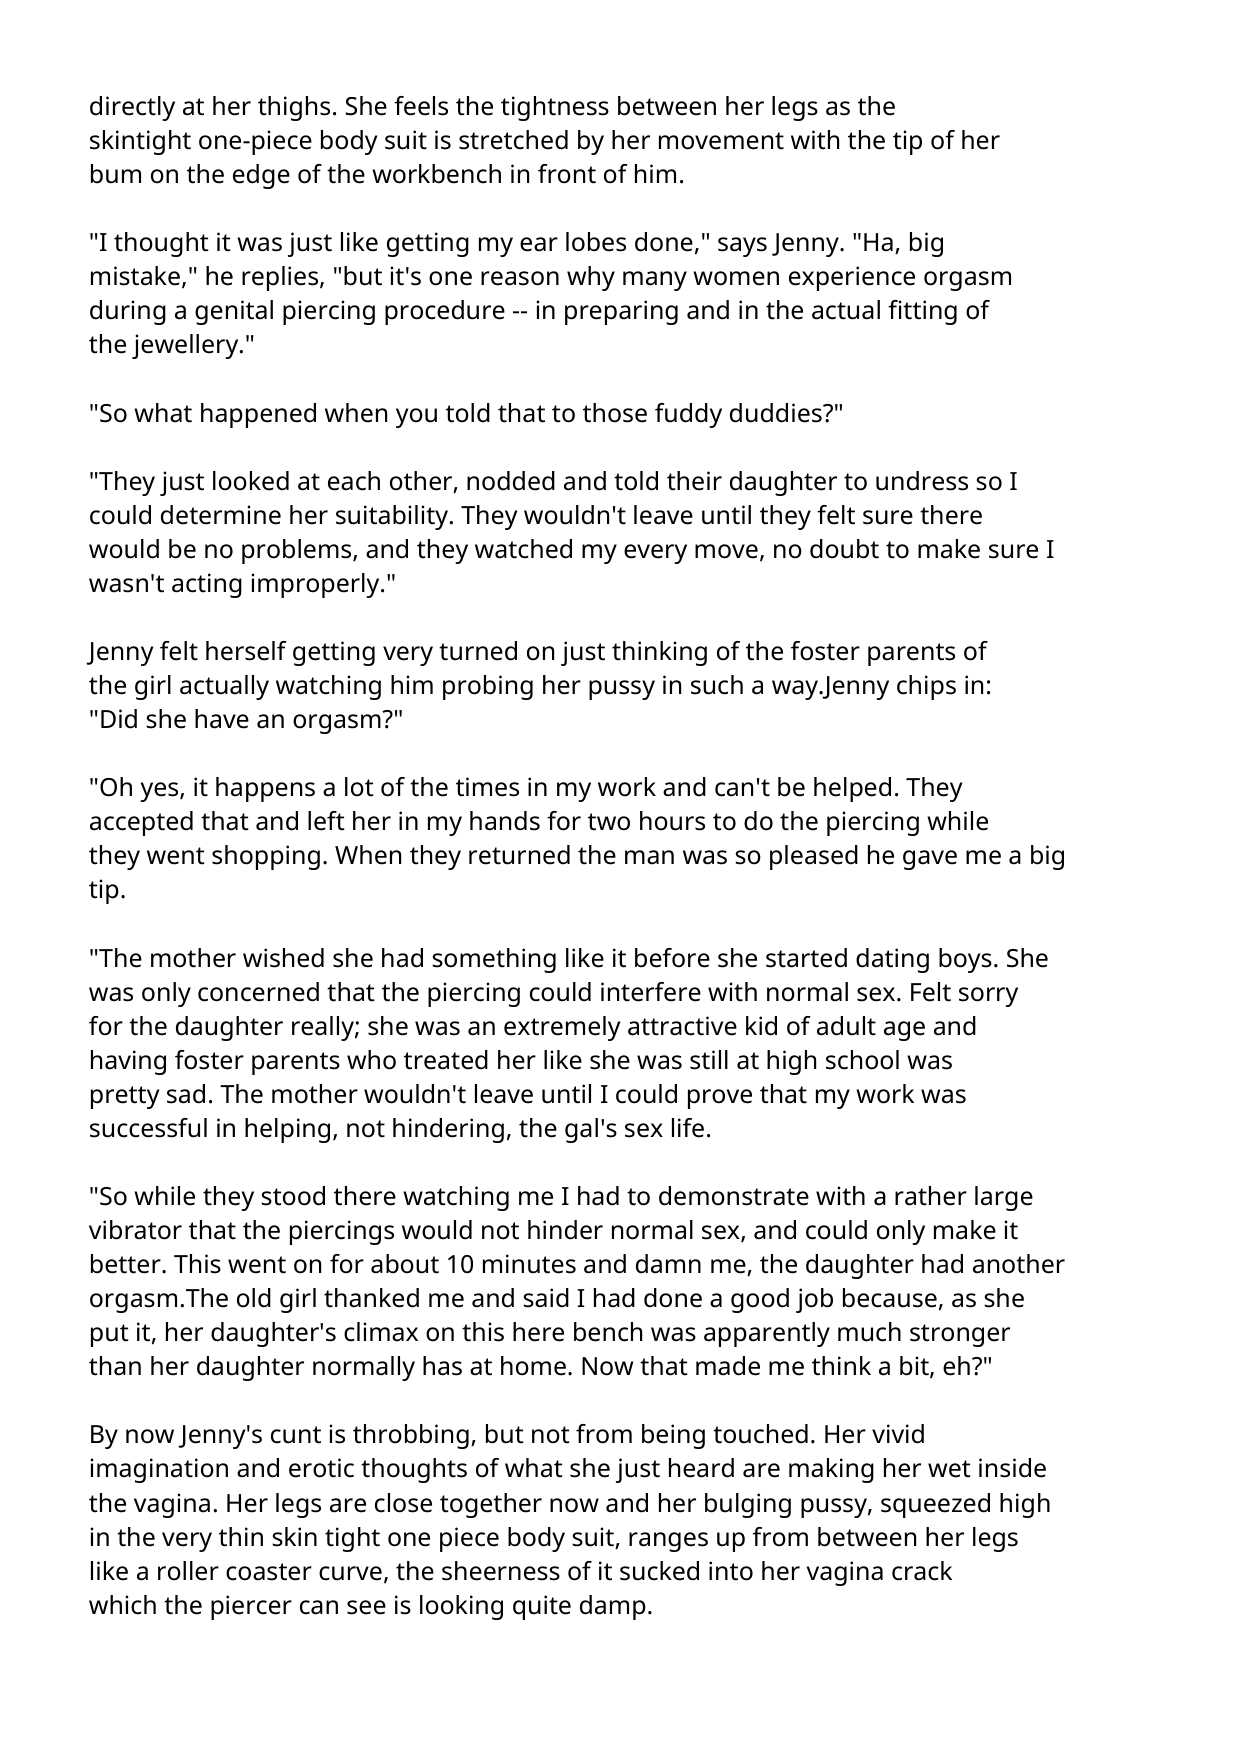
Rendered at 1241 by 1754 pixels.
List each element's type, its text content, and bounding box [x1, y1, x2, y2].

text orgasm.The old girl thanked me and said I had done a good job because, as she [89, 1281, 1152, 1315]
text having foster parents who treated her like she was still at high school was [89, 1042, 1152, 1076]
text "They just looked at each other, nodded and told their daughter to undress so I [89, 463, 1152, 497]
text "I thought it was just like getting my ear lobes done," says Jenny. "Ha, big [89, 225, 1152, 259]
text "So what happened when you told that to those fuddy duddies?" [89, 395, 1152, 429]
text directly at her thighs. She feels the tightness between her legs as the [89, 89, 1152, 123]
text in the very thin skin tight one piece body suit, ranges up from between her legs [89, 1519, 1152, 1553]
text pretty sad. The mother wouldn't leave until I could prove that my work was [89, 1076, 1152, 1111]
text the vagina. Her legs are close together now and her bulging pussy, squeezed high [89, 1485, 1152, 1519]
text bum on the edge of the workbench in front of him. [89, 157, 1152, 191]
text better. This went on for about 10 minutes and damn me, the daughter had another [89, 1247, 1152, 1281]
text put it, her daughter's climax on this here bench was apparently much stronger [89, 1315, 1152, 1349]
text during a genital piercing procedure -- in preparing and in the actual fitting of [89, 293, 1152, 327]
text "Oh yes, it happens a lot of the times in my work and can't be helped. They [89, 770, 1152, 804]
text successful in helping, not hindering, the gal's sex life. [89, 1111, 1152, 1144]
text imagination and erotic thoughts of what she just heard are making her wet inside [89, 1451, 1152, 1485]
text vibrator that the piercings would not hinder normal sex, and could only make it [89, 1213, 1152, 1247]
text "So while they stood there watching me I had to demonstrate with a rather large [89, 1179, 1152, 1213]
text mistake," he replies, "but it's one reason why many women experience orgasm [89, 259, 1152, 293]
text "Did she have an orgasm?" [89, 702, 1152, 736]
text the jewellery." [89, 327, 1152, 361]
text they went shopping. When they returned the man was so pleased he gave me a big [89, 838, 1152, 872]
text wasn't acting improperly." [89, 566, 1152, 599]
text By now Jenny's cunt is throbbing, but not from being touched. Her vivid [89, 1417, 1152, 1451]
text skintight one-piece body suit is stretched by her movement with the tip of her [89, 123, 1152, 157]
text tip. [89, 872, 1152, 906]
text Jenny felt herself getting very turned on just thinking of the foster parents of [89, 634, 1152, 668]
text for the daughter really; she was an extremely attractive kid of adult age and [89, 1008, 1152, 1042]
text accepted that and left her in my hands for two hours to do the piercing while [89, 804, 1152, 838]
text was only concerned that the piercing could interfere with normal sex. Felt sorry [89, 974, 1152, 1008]
text than her daughter normally has at home. Now that made me think a bit, eh?" [89, 1349, 1152, 1383]
text "The mother wished she had something like it before she started dating boys. She [89, 940, 1152, 974]
text could determine her suitability. They wouldn't leave until they felt sure there [89, 497, 1152, 531]
text which the piercer can see is looking quite damp. [89, 1587, 1152, 1621]
text would be no problems, and they watched my every move, no doubt to make sure I [89, 531, 1152, 566]
text like a roller coaster curve, the sheerness of it sucked into her vagina crack [89, 1553, 1152, 1587]
text the girl actually watching him probing her pussy in such a way.Jenny chips in: [89, 668, 1152, 702]
